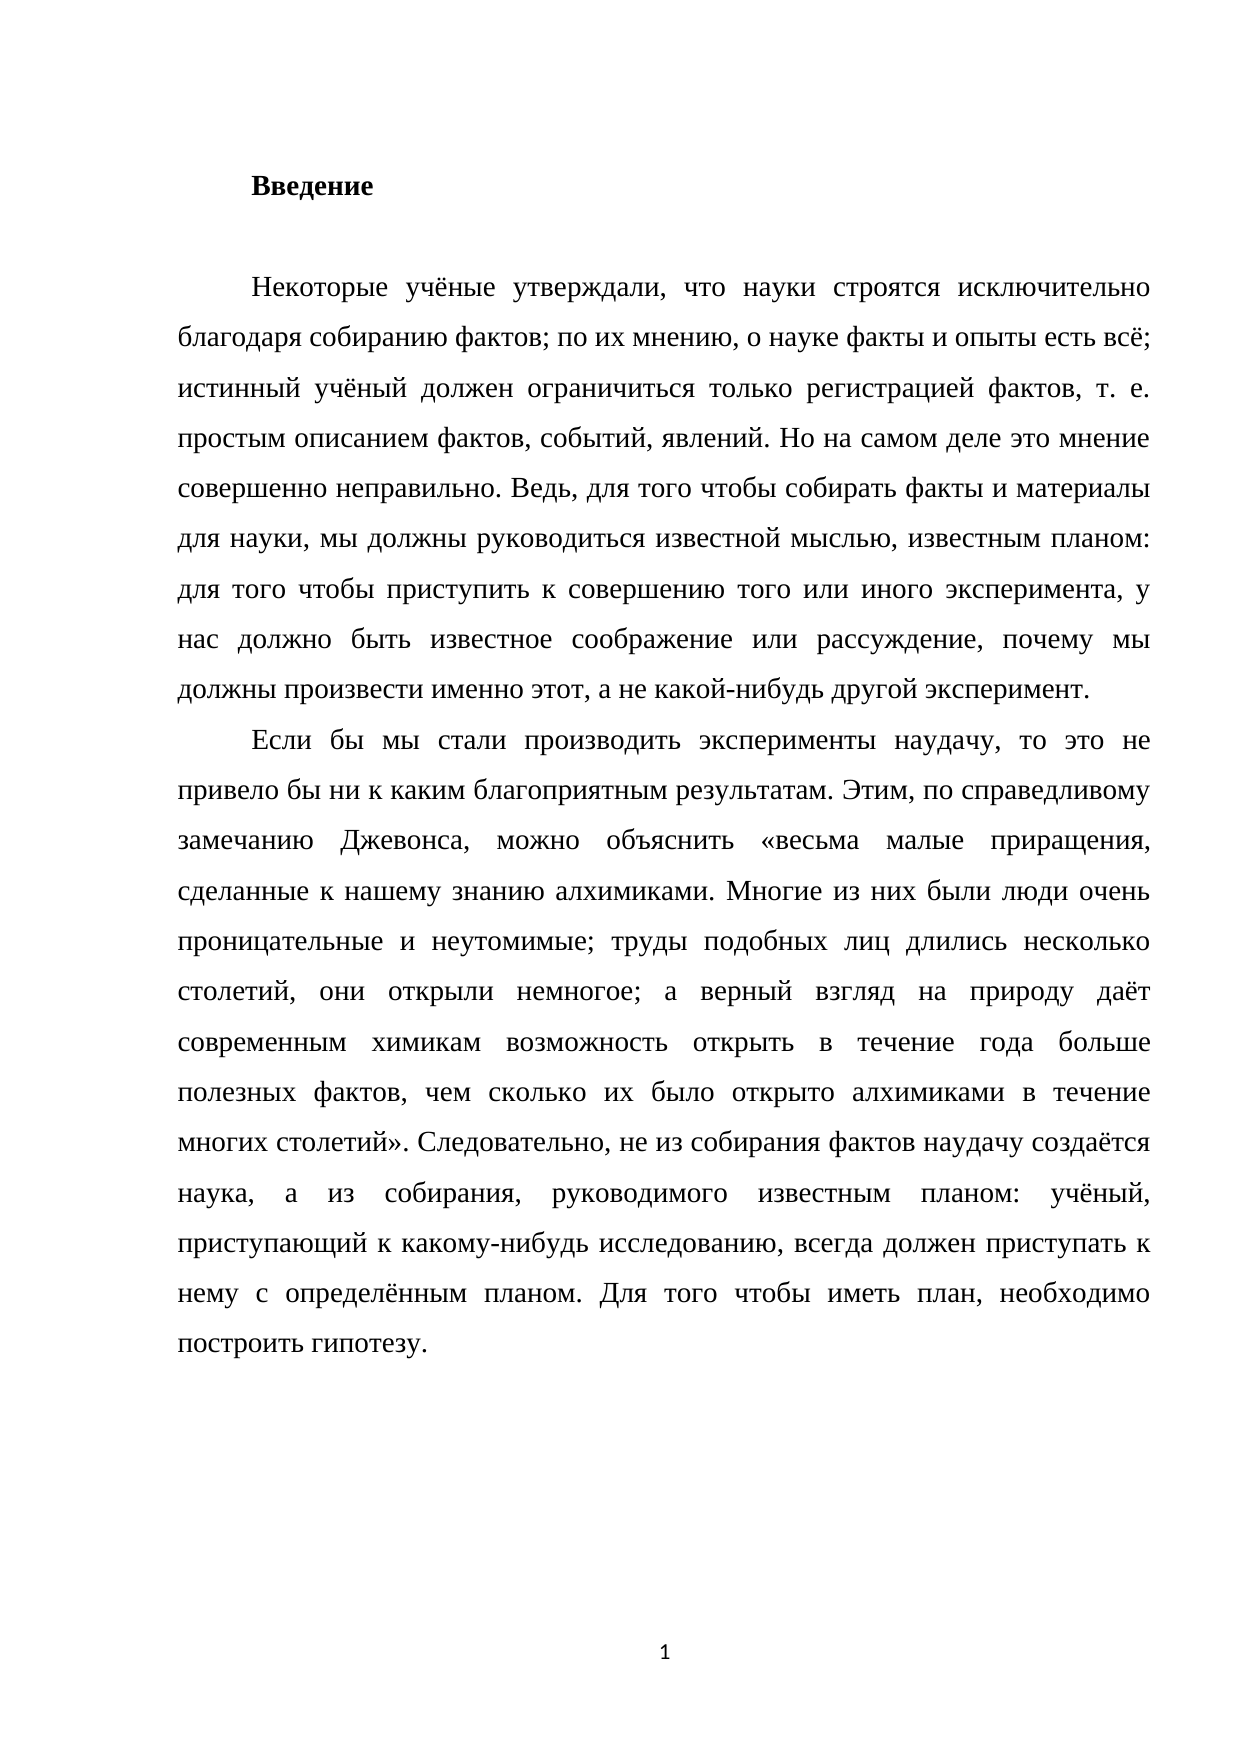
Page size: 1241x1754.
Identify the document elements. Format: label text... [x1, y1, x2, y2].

subtitle Введение [177, 168, 1152, 202]
text Если бы мы стали производить эксперименты наудачу, то это не привело бы ни к каким благоприятным результатам. Этим, по справедливому замечанию Джевонса, можно объяснить «весьма малые приращения, сделанные к нашему знанию алхимиками. Многие из них были люди очень проницательные и неутомимые; труды подобных лиц длились несколько столетий, они открыли немногое; а верный взгляд на природу даёт современным химикам возможность открыть в течение года больше полезных фактов, чем сколько их было открыто алхимиками в течение многих столетий». Следовательно, не из собирания фактов наудачу создаётся наука, а из собирания, руководимого известным планом: учёный, приступающий к какому-нибудь исследованию, всегда должен приступать к нему с определённым планом. Для того чтобы иметь план, необходимо построить гипотезу. [177, 722, 1152, 1359]
text Некоторые учёные утверждали, что науки строятся исключительно благодаря собиранию фактов; по их мнению, о науке факты и опыты есть всё; истинный учёный должен ограничиться только регистрацией фактов, т. е. простым описанием фактов, событий, явлений. Но на самом деле это мнение совершенно неправильно. Ведь, для того чтобы собирать факты и материалы для науки, мы должны руководиться известной мыслью, известным планом: для того чтобы приступить к совершению того или иного эксперимента, у нас должно быть известное соображение или рассуждение, почему мы должны произвести именно этот, а не какой-нибудь другой эксперимент. [177, 269, 1152, 705]
